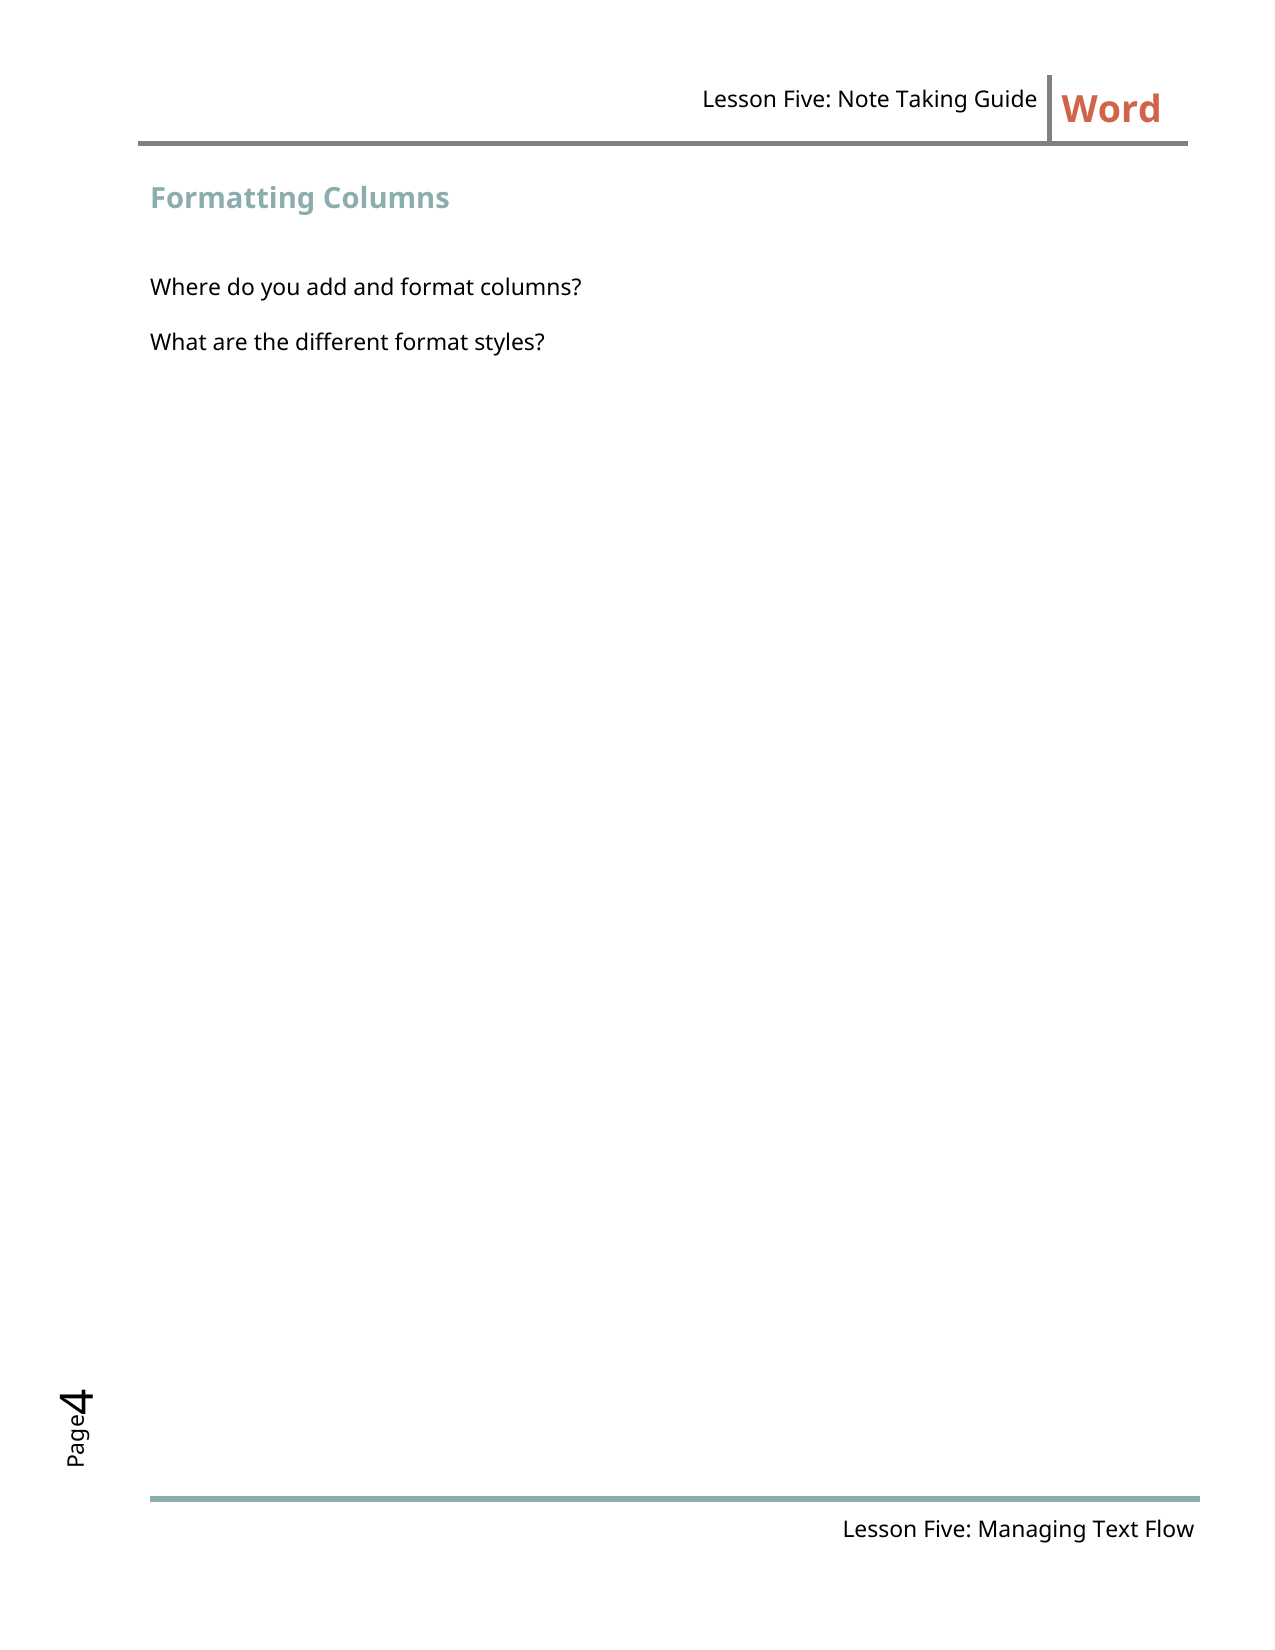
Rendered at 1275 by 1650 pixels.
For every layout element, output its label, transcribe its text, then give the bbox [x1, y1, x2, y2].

text What are the different format styles? [150, 325, 1200, 357]
text Where do you add and format columns? [150, 271, 1200, 302]
subtitle Formatting Columns [150, 177, 1200, 217]
